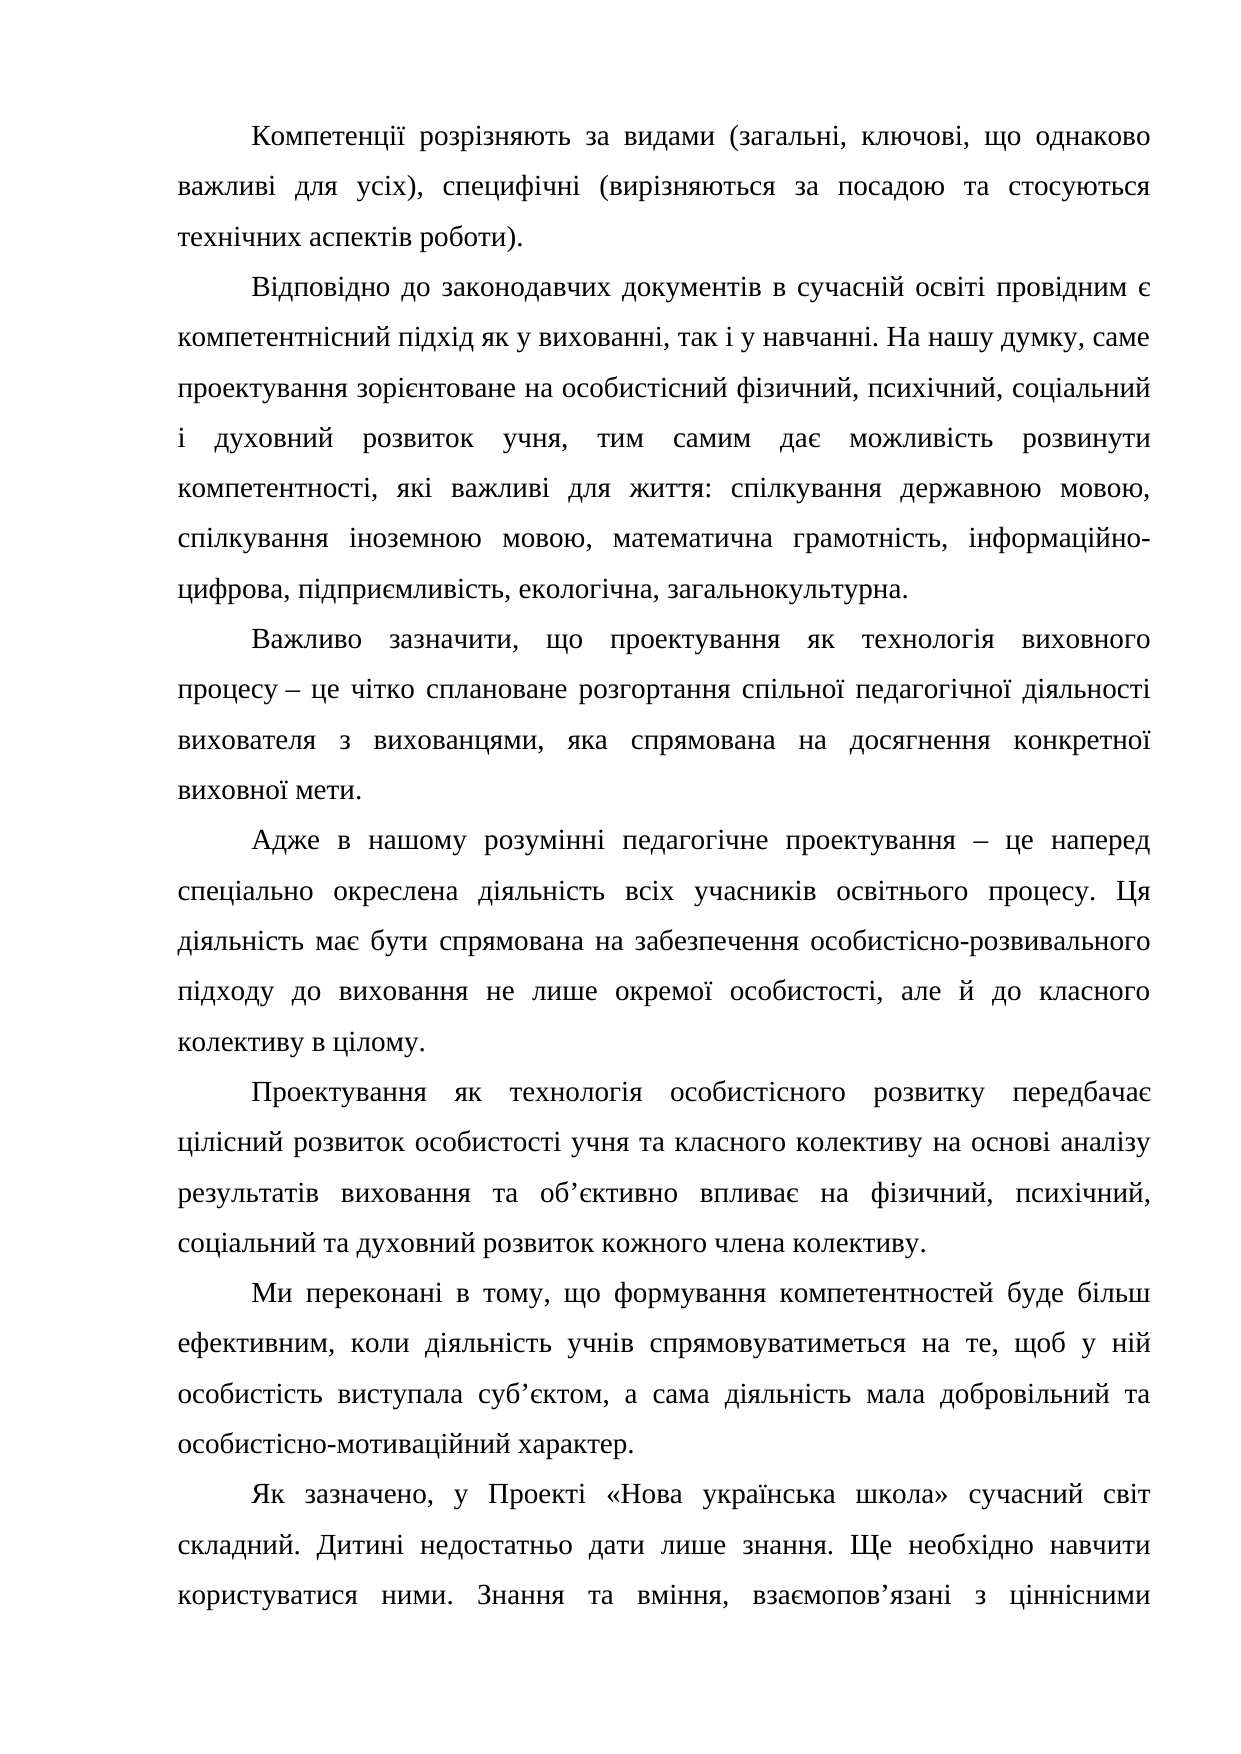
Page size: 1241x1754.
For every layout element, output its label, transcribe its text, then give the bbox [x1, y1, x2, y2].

text Адже в нашому розумінні педагогічне проектування – це наперед спеціально окреслена діяльність всіх учасників освітнього процесу. Ця діяльність має бути спрямована на забезпечення особистісно-розвивального підходу до виховання не лише окремої особистості, але й до класного колективу в цілому. [177, 822, 1152, 1057]
text Ми переконані в тому, що формування компетентностей буде більш ефективним, коли діяльність учнів спрямовуватиметься на те, щоб у ній особистість виступала суб’єктом, а сама діяльність мала добровільний та особистісно-мотиваційний характер. [177, 1275, 1152, 1460]
text Важливо зазначити, що проектування як технологія виховного процесу – це чітко сплановане розгортання спільної педагогічної діяльності вихователя з вихованцями, яка спрямована на досягнення конкретної виховної мети. [177, 621, 1152, 806]
text Проектування як технологія особистісного розвитку передбачає цілісний розвиток особистості учня та класного колективу на основі аналізу результатів виховання та об’єктивно впливає на фізичний, психічний, соціальний та духовний розвиток кожного члена колективу. [177, 1074, 1152, 1258]
text Відповідно до законодавчих документів в сучасній освіті провідним є компетентнісний підхід як у вихованні, так і у навчанні. На нашу думку, саме проектування зорієнтоване на особистісний фізичний, психічний, соціальний і духовний розвиток учня, тим самим дає можливість розвинути компетентності, які важливі для життя: спілкування державною мовою, спілкування іноземною мовою, математична грамотність, інформаційно-цифрова, підприємливість, екологічна, загальнокультурна. [177, 269, 1152, 604]
text Компетенції розрізняють за видами (загальні, ключові, що однаково важливі для усіх), специфічні (вирізняються за посадою та стосуються технічних аспектів роботи). [177, 118, 1152, 252]
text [177, 1477, 1152, 1611]
